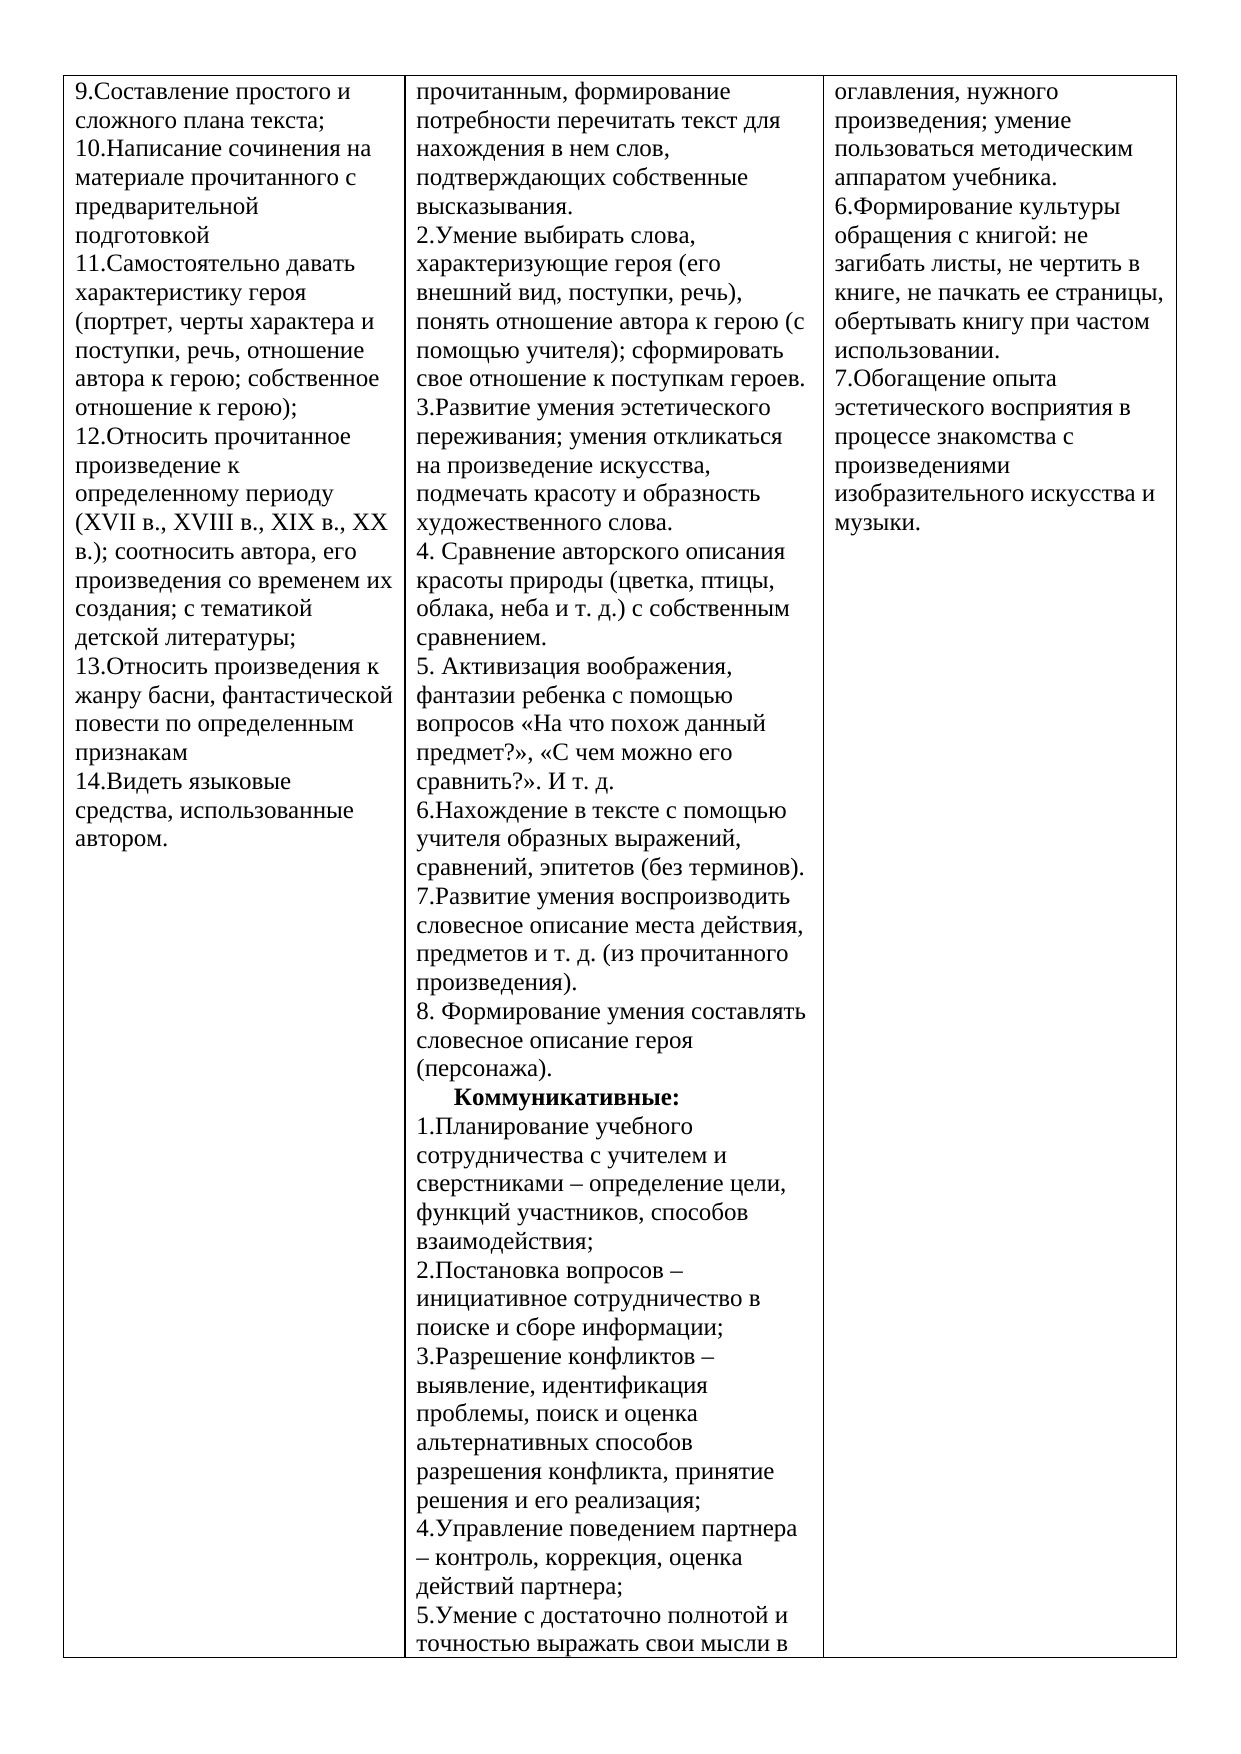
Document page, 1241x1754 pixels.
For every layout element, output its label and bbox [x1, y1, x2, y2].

table_cell [64, 76, 404, 1657]
table_cell [406, 76, 823, 1657]
table_cell [824, 76, 1176, 1657]
